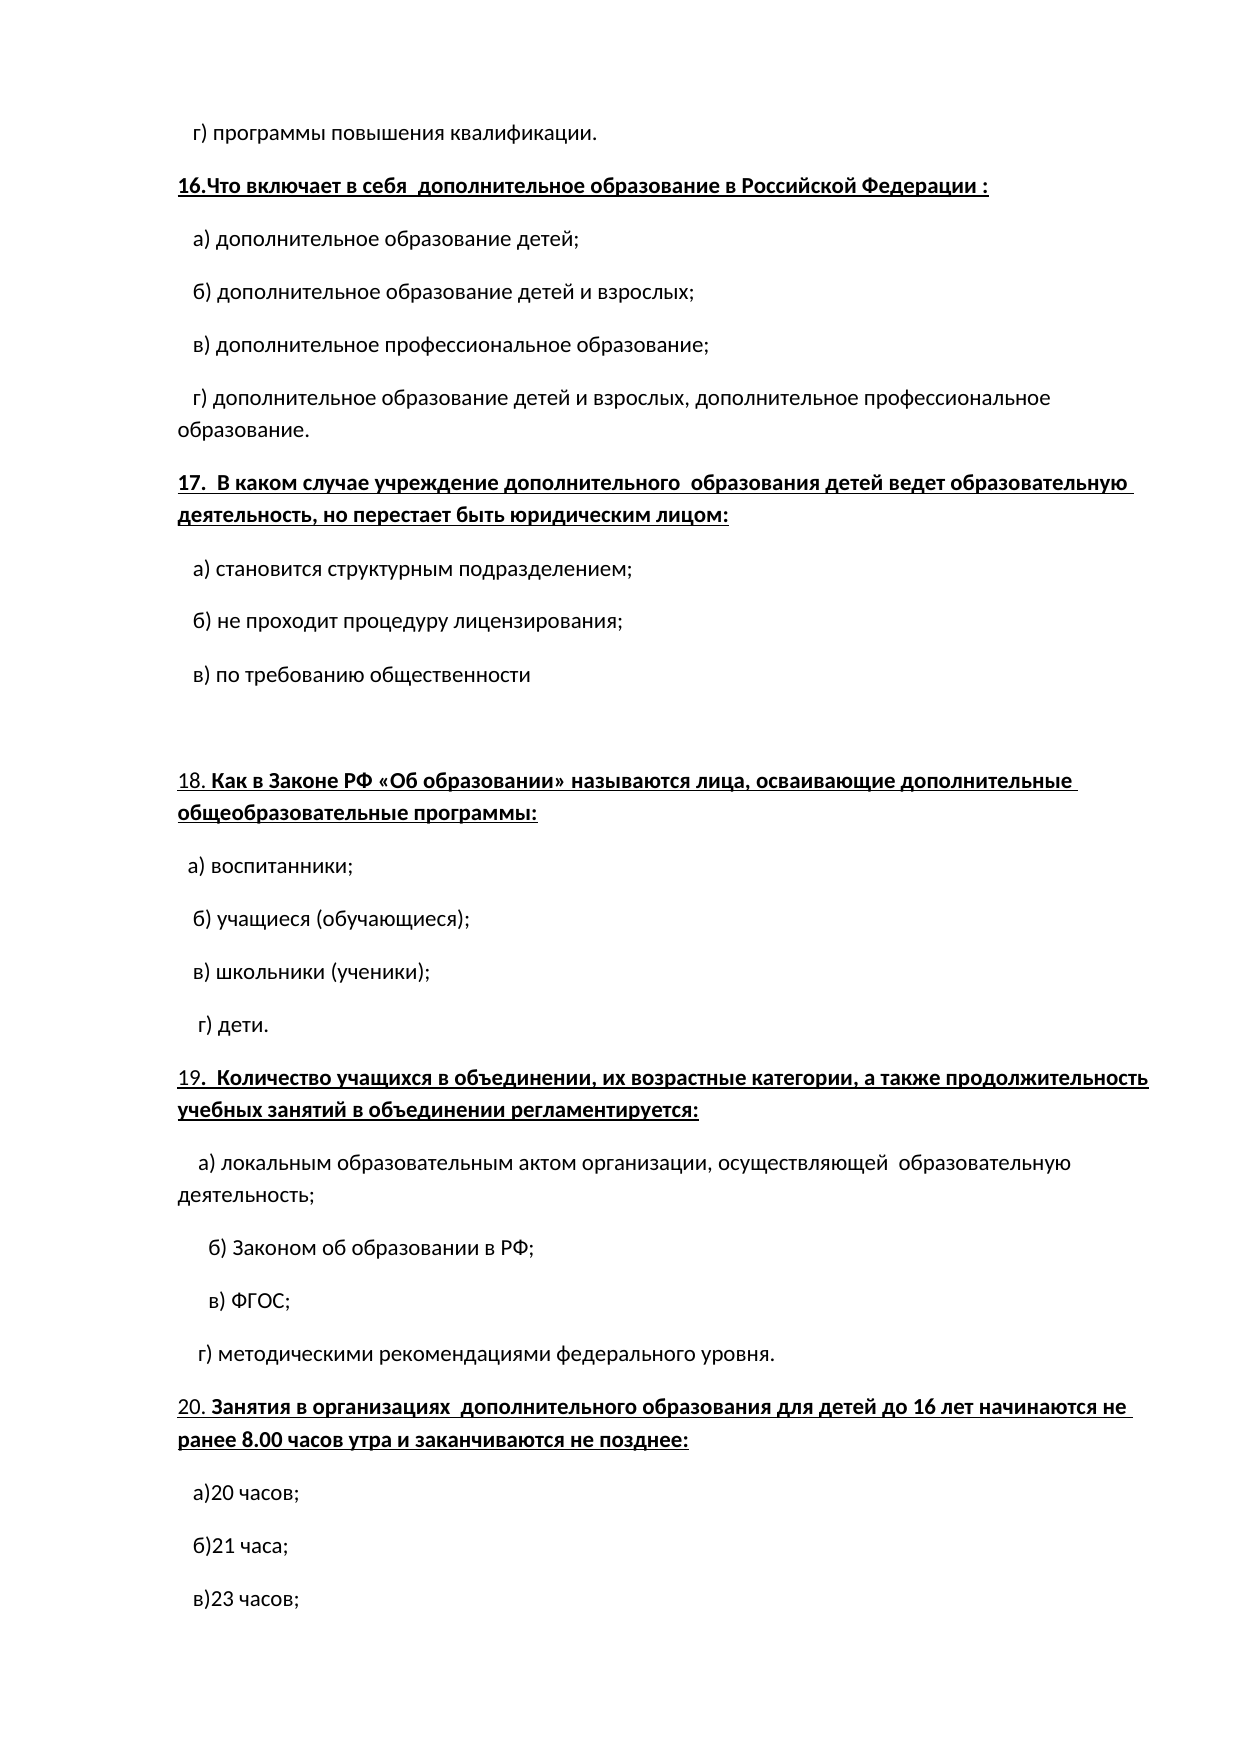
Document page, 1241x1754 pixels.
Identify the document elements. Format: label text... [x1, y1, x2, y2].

text а) локальным образовательным актом организации, осуществляющей образовательную деятельность; [177, 1148, 1152, 1208]
text б) дополнительное образование детей и взрослых; [177, 277, 1152, 305]
text а) воспитанники; [177, 851, 1152, 879]
text а) дополнительное образование детей; [177, 224, 1152, 252]
text г) дополнительное образование детей и взрослых, дополнительное профессиональное образование. [177, 383, 1152, 443]
text в) по требованию общественности [177, 660, 1152, 688]
text в)23 часов; [177, 1584, 1152, 1612]
text б) учащиеся (обучающиеся); [177, 904, 1152, 932]
text 19. Количество учащихся в объединении, их возрастные категории, а также продолжительность учебных занятий в объединении регламентируется: [177, 1063, 1152, 1123]
text б) не проходит процедуру лицензирования; [177, 607, 1152, 635]
text а) становится структурным подразделением; [177, 554, 1152, 582]
text в) дополнительное профессиональное образование; [177, 330, 1152, 358]
text а)20 часов; [177, 1478, 1152, 1506]
text 20. Занятия в организациях дополнительного образования для детей до 16 лет начинаются не ранее 8.00 часов утра и заканчиваются не позднее: [177, 1392, 1152, 1453]
text 16.Что включает в себя дополнительное образование в Российской Федерации : [177, 171, 1152, 199]
text в) школьники (ученики); [177, 957, 1152, 985]
text г) программы повышения квалификации. [177, 118, 1152, 146]
text б) Законом об образовании в РФ; [177, 1233, 1152, 1261]
text 18. Как в Законе РФ «Об образовании» называются лица, осваивающие дополнительные общеобразовательные программы: [177, 766, 1152, 826]
text г) дети. [177, 1010, 1152, 1038]
text 17. В каком случае учреждение дополнительного образования детей ведет образовательную деятельность, но перестает быть юридическим лицом: [177, 468, 1152, 529]
text б)21 часа; [177, 1531, 1152, 1559]
text г) методическими рекомендациями федерального уровня. [177, 1339, 1152, 1367]
text в) ФГОС; [177, 1286, 1152, 1314]
